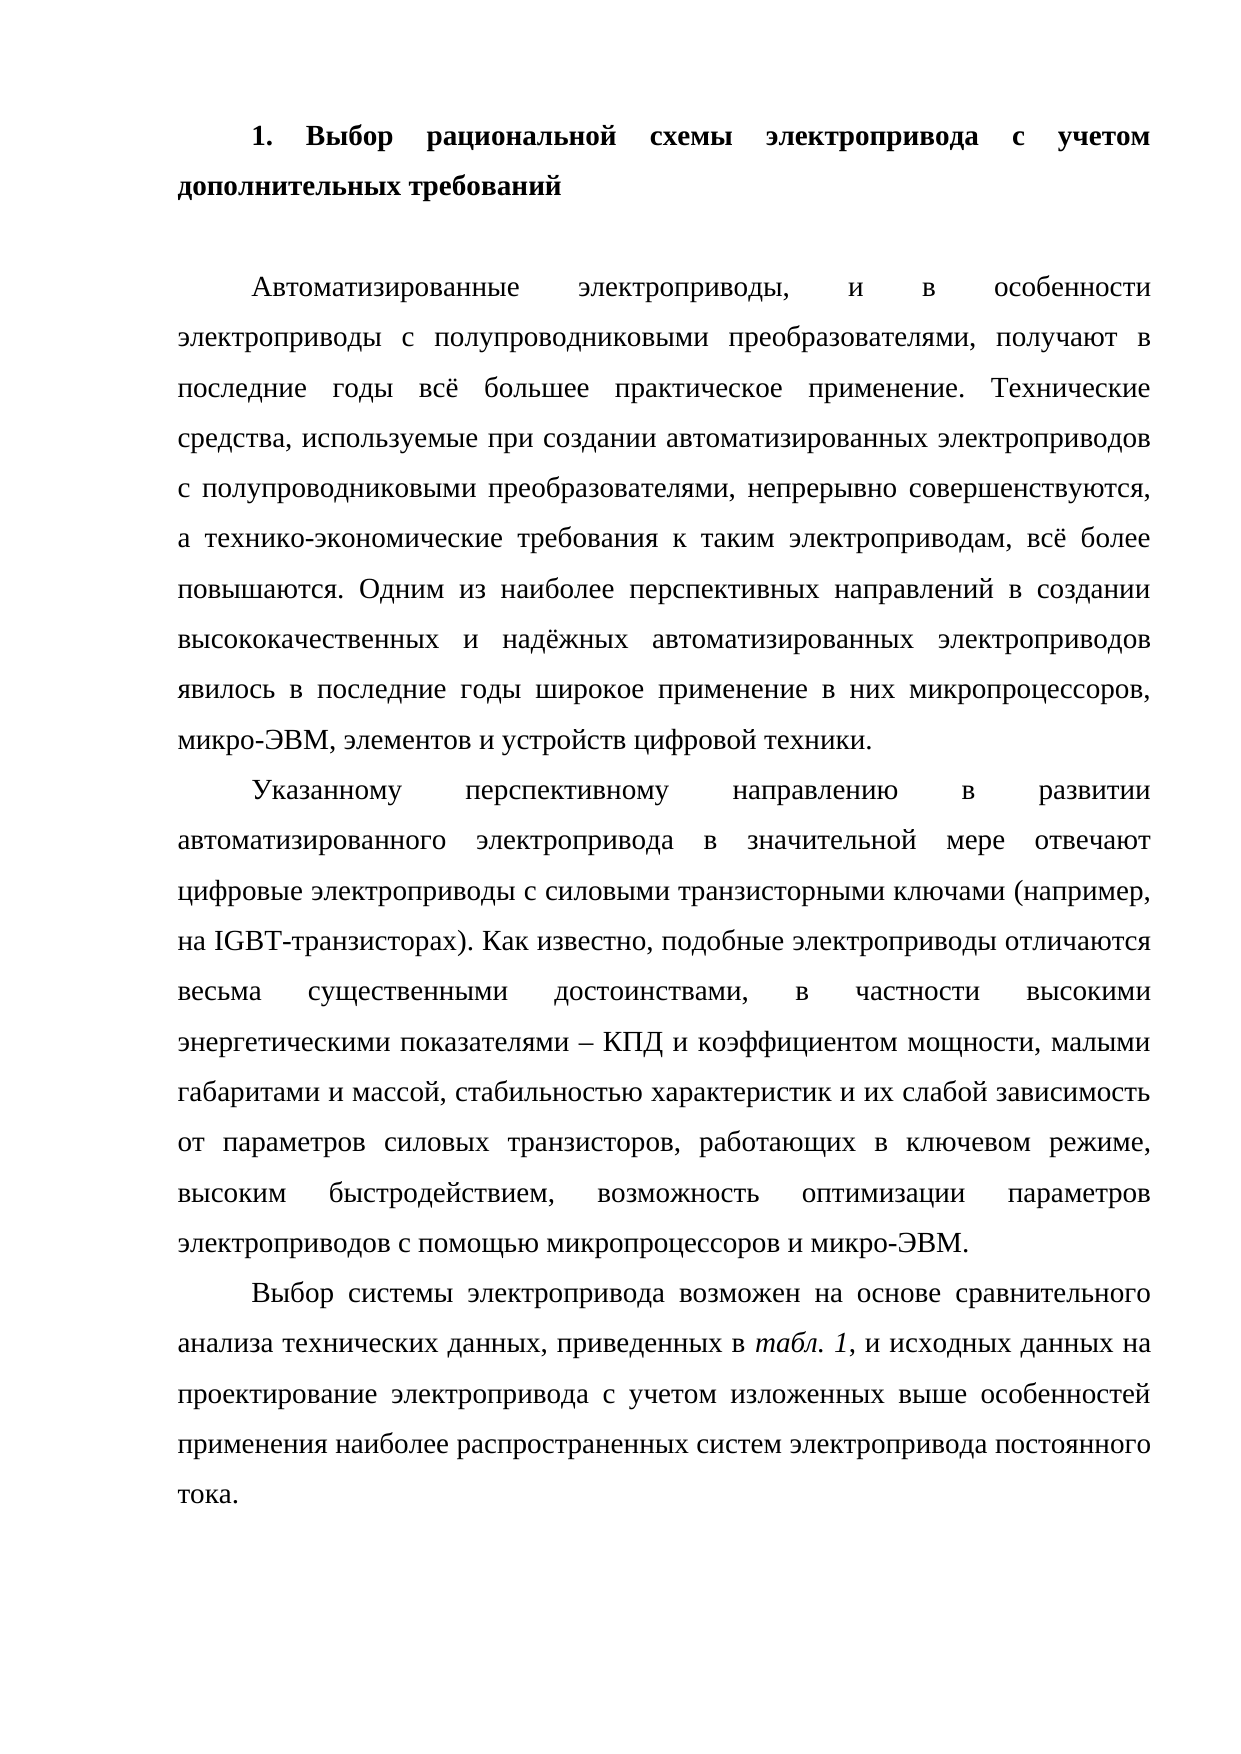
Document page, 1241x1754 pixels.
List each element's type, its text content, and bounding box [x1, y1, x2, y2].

text Автоматизированные электроприводы, и в особенности электроприводы с полупроводниковыми преобразователями, получают в последние годы всё большее практическое применение. Технические средства, используемые при создании автоматизированных электроприводов с полупроводниковыми преобразователями, непрерывно совершенствуются, а технико-экономические требования к таким электроприводам, всё более повышаются. Одним из наиболее перспективных направлений в создании высококачественных и надёжных автоматизированных электроприводов явилось в последние годы широкое применение в них микропроцессоров, микро-ЭВМ, элементов и устройств цифровой техники. [177, 269, 1152, 755]
text Указанному перспективному направлению в развитии автоматизированного электропривода в значительной мере отвечают цифровые электроприводы с силовыми транзисторными ключами (например, на IGBT-транзисторах). Как известно, подобные электроприводы отличаются весьма существенными достоинствами, в частности высокими энергетическими показателями – КПД и коэффициентом мощности, малыми габаритами и массой, стабильностью характеристик и их слабой зависимость от параметров силовых транзисторов, работающих в ключевом режиме, высоким быстродействием, возможность оптимизации параметров электроприводов с помощью микропроцессоров и микро-ЭВМ. [177, 772, 1152, 1258]
title Выбор системы электропривода возможен на основе сравнительного анализа технических данных, приведенных в табл. 1, и исходных данных на проектирование электропривода с учетом изложенных выше особенностей применения наиболее распространенных систем электропривода постоянного тока. [177, 1275, 1152, 1510]
text 1. Выбор рациональной схемы электропривода с учетом дополнительных требований [177, 118, 1152, 202]
